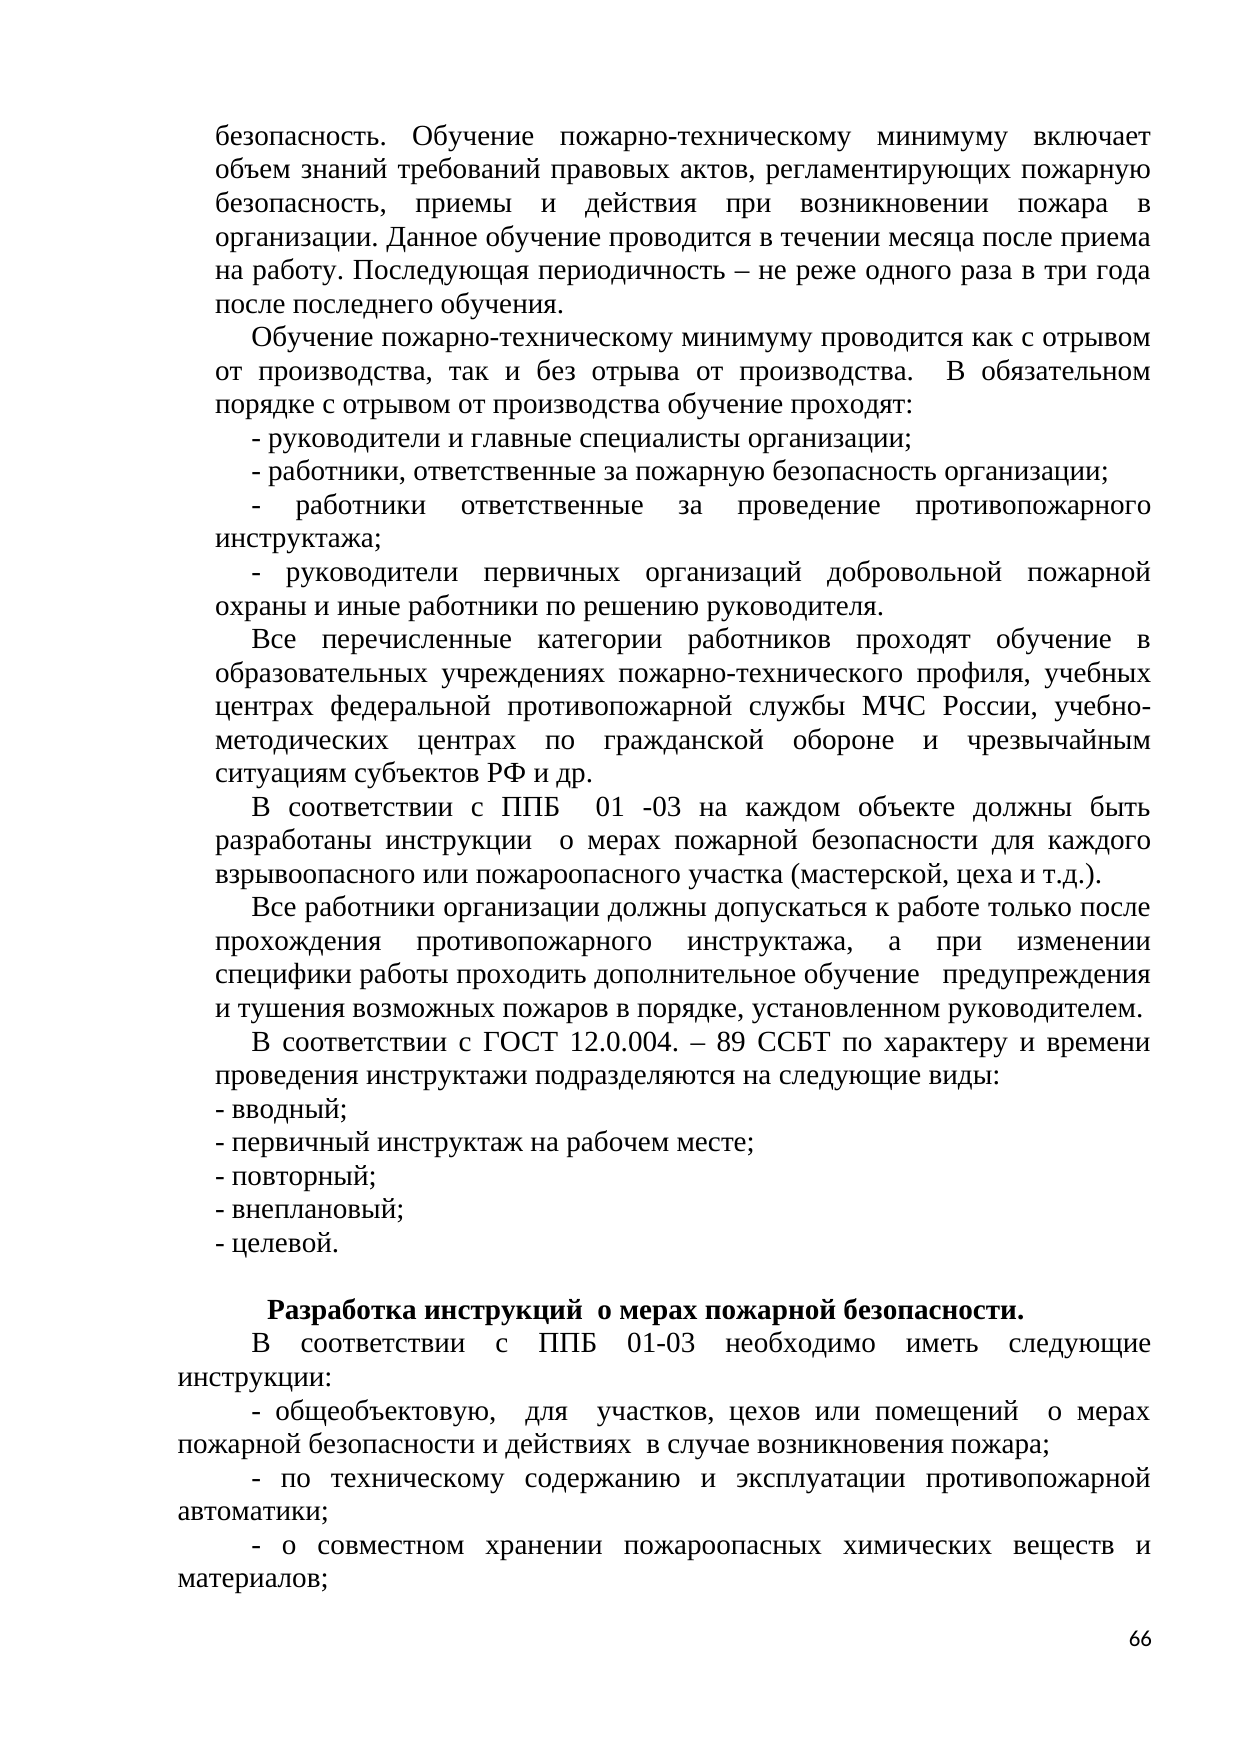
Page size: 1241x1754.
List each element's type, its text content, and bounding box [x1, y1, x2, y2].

text В соответствии с ППБ 01-03 необходимо иметь следующие инструкции: [177, 1326, 1152, 1393]
text - по техническому содержанию и эксплуатации противопожарной автоматики; [177, 1460, 1152, 1527]
text - первичный инструктаж на рабочем месте; [215, 1124, 1152, 1158]
text - целевой. [215, 1225, 1152, 1258]
text - вводный; [215, 1091, 1152, 1124]
text В соответствии с ППБ 01 -03 на каждом объекте должны быть разработаны инструкции о мерах пожарной безопасности для каждого взрывоопасного или пожароопасного участка (мастерской, цеха и т.д.). [215, 789, 1152, 889]
text - о совместном хранении пожароопасных химических веществ и материалов; [177, 1527, 1152, 1594]
text В соответствии с ГОСТ 12.0.004. – 89 ССБТ по характеру и времени проведения инструктажи подразделяются на следующие виды: [215, 1024, 1152, 1091]
text - руководители первичных организаций добровольной пожарной охраны и иные работники по решению руководителя. [215, 554, 1152, 621]
text - общеобъектовую, для участков, цехов или помещений о мерах пожарной безопасности и действиях в случае возникновения пожара; [177, 1393, 1152, 1460]
text - руководители и главные специалисты организации; [215, 420, 1152, 453]
text - внеплановый; [215, 1191, 1152, 1225]
text - работники ответственные за проведение противопожарного инструктажа; [215, 487, 1152, 554]
text - повторный; [215, 1158, 1152, 1191]
text Все работники организации должны допускаться к работе только после прохождения противопожарного инструктажа, а при изменении специфики работы проходить дополнительное обучение предупреждения и тушения возможных пожаров в порядке, установленном руководителем. [215, 889, 1152, 1024]
text Все перечисленные категории работников проходят обучение в образовательных учреждениях пожарно-технического профиля, учебных центрах федеральной противопожарной службы МЧС России, учебно-методических центрах по гражданской обороне и чрезвычайным ситуациям субъектов РФ и др. [215, 621, 1152, 789]
text - работники, ответственные за пожарную безопасность организации; [215, 453, 1152, 487]
text Разработка инструкций о мерах пожарной безопасности. [140, 1292, 1152, 1326]
text Обучение пожарно-техническому минимуму проводится как с отрывом от производства, так и без отрыва от производства. В обязательном порядке с отрывом от производства обучение проходят: [215, 319, 1152, 420]
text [215, 118, 1152, 319]
